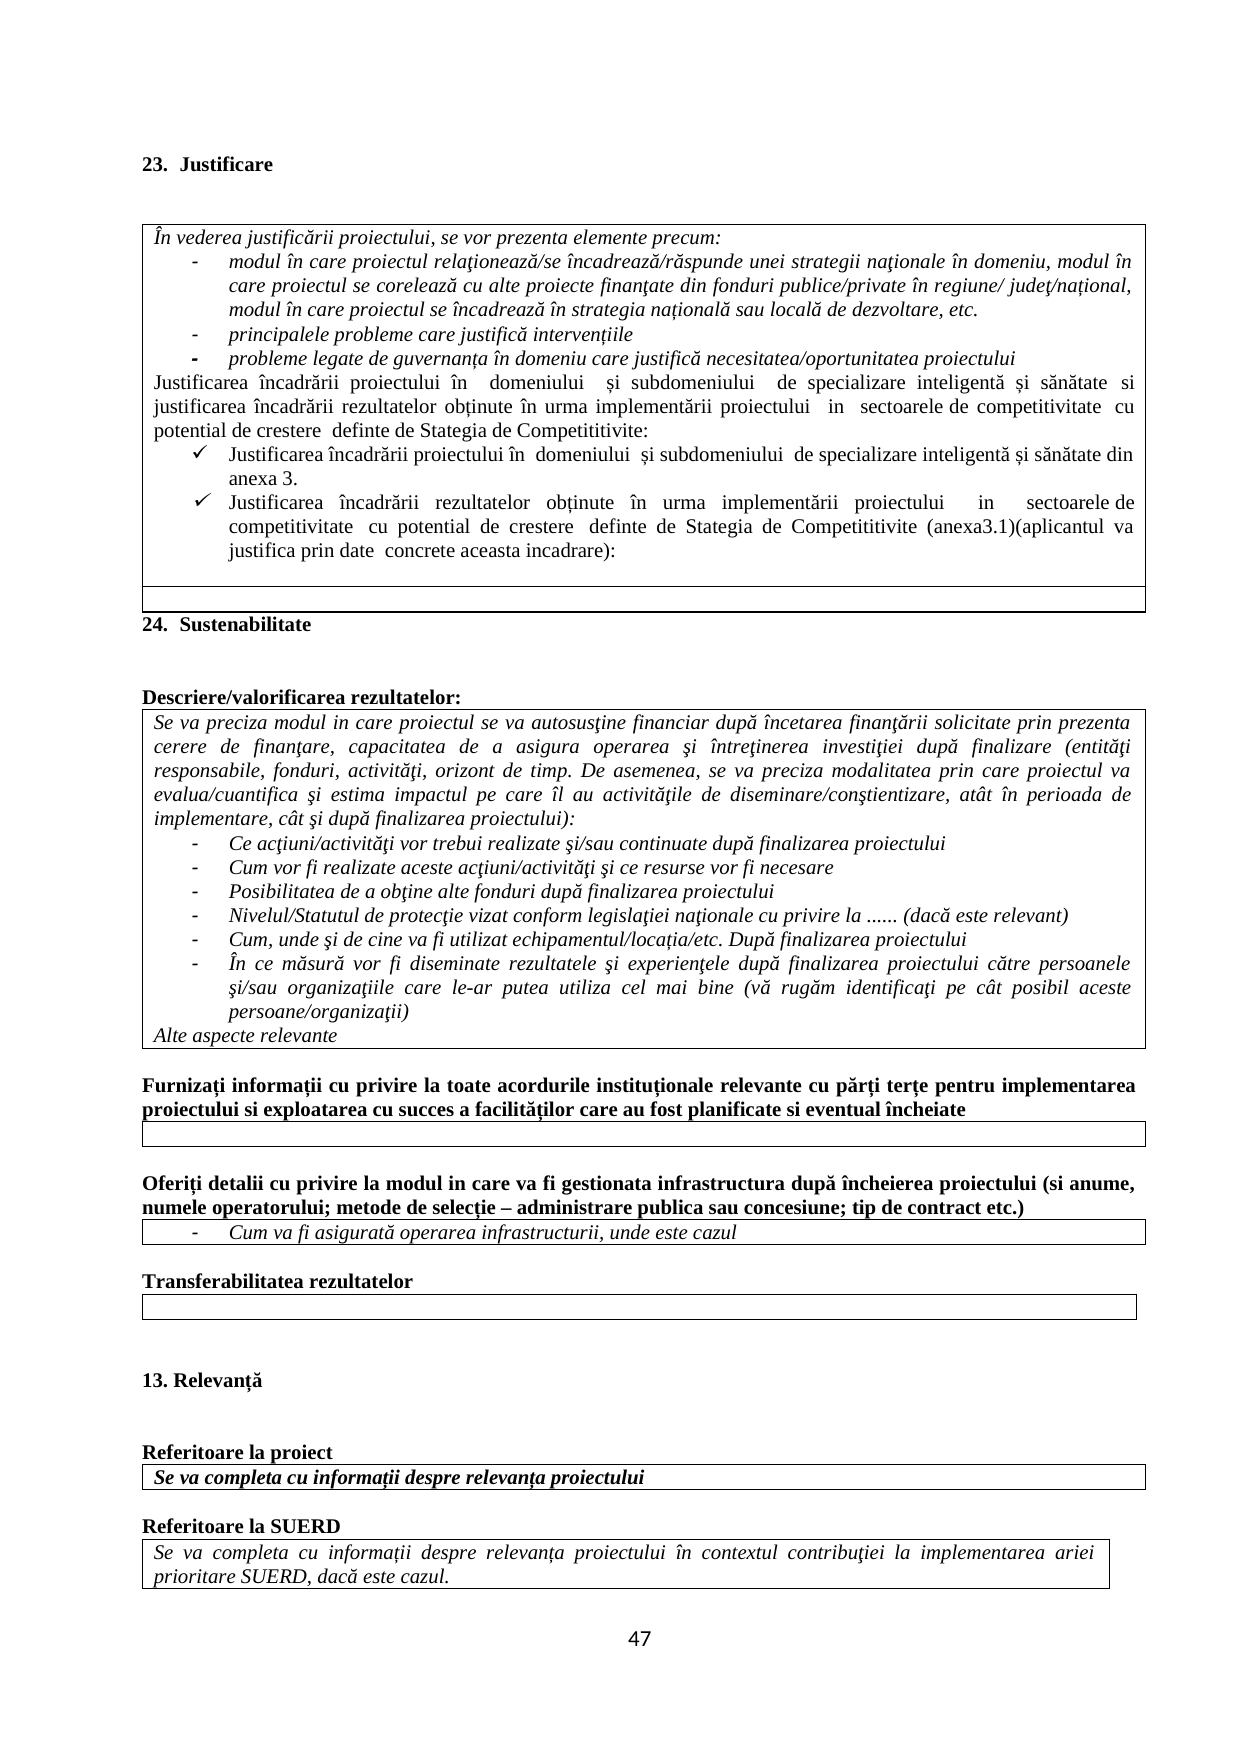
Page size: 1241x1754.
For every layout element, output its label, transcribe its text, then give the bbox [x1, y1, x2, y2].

text 13. Relevanță [142, 1368, 1137, 1392]
text Oferiți detalii cu privire la modul in care va fi gestionata infrastructura după încheierea proiectului (si anume, numele operatorului; metode de selecție – administrare publica sau concesiune; tip de contract etc.) [142, 1171, 1137, 1219]
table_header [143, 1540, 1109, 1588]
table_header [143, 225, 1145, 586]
list Sustenabilitate [142, 613, 1137, 636]
text Transferabilitatea rezultatelor [142, 1269, 1137, 1293]
text Furnizați informații cu privire la toate acordurile instituționale relevante cu părți terțe pentru implementarea proiectului si exploatarea cu succes a facilităților care au fost planificate si eventual încheiate [142, 1073, 1137, 1121]
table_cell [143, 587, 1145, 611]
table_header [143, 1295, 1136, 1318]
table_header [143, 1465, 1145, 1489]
text Referitoare la SUERD [142, 1514, 1137, 1538]
list Justificare [142, 151, 1137, 176]
text Referitoare la proiect [142, 1440, 1137, 1464]
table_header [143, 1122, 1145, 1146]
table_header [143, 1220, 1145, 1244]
text Descriere/valorificarea rezultatelor: [142, 685, 1137, 709]
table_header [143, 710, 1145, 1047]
